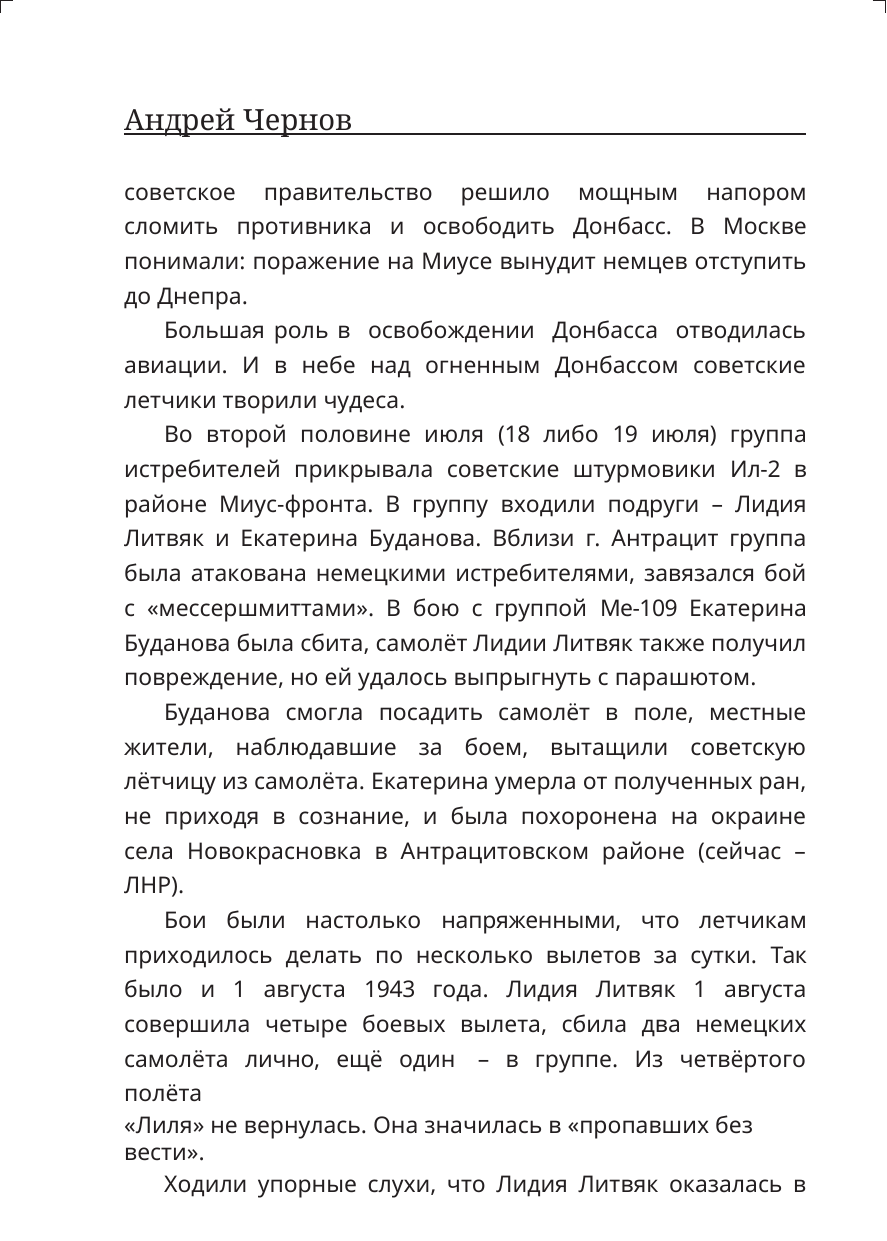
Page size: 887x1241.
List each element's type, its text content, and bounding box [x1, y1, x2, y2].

text Бои были настолько напряженными, что летчикам приходилось делать по несколько вылетов за сутки. Так было и 1 августа 1943 года. Лидия Литвяк 1 августа совершила четыре боевых вылета, сбила два немецких самолёта лично, ещё один – в группе. Из четвёртого полёта [124, 904, 807, 1109]
text советское правительство решило мощным напором сломить противника и освободить Донбасс. В Москве понимали: поражение на Миусе вынудит немцев отступить до Днепра. [124, 176, 807, 311]
text Буданова смогла посадить самолёт в поле, местные жители, наблюдавшие за боем, вытащили советскую лётчицу из самолёта. Екатерина умерла от полученных ран, не приходя в сознание, и была похоронена на окраине села Новокрасновка в Антрацитовском районе (сейчас – ЛНР). [124, 696, 807, 901]
subtitle Андрей Чернов [124, 99, 820, 139]
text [124, 1167, 807, 1199]
text Большая роль в освобождении Донбасса отводилась авиации. И в небе над огненным Донбассом советские летчики творили чудеса. [124, 314, 807, 415]
text «Лиля» не вернулась. Она значилась в «пропавших без вести». [124, 1112, 820, 1165]
text Во второй половине июля (18 либо 19 июля) группа истребителей прикрывала советские штурмовики Ил-2 в районе Миус-фронта. В группу входили подруги – Лидия Литвяк и Екатерина Буданова. Вблизи г. Антрацит группа была атакована немецкими истребителями, завязался бой с «мессершмиттами». В бою с группой Me-109 Екатерина Буданова была сбита, самолёт Лидии Литвяк также получил повреждение, но ей удалось выпрыгнуть с парашютом. [124, 418, 807, 692]
